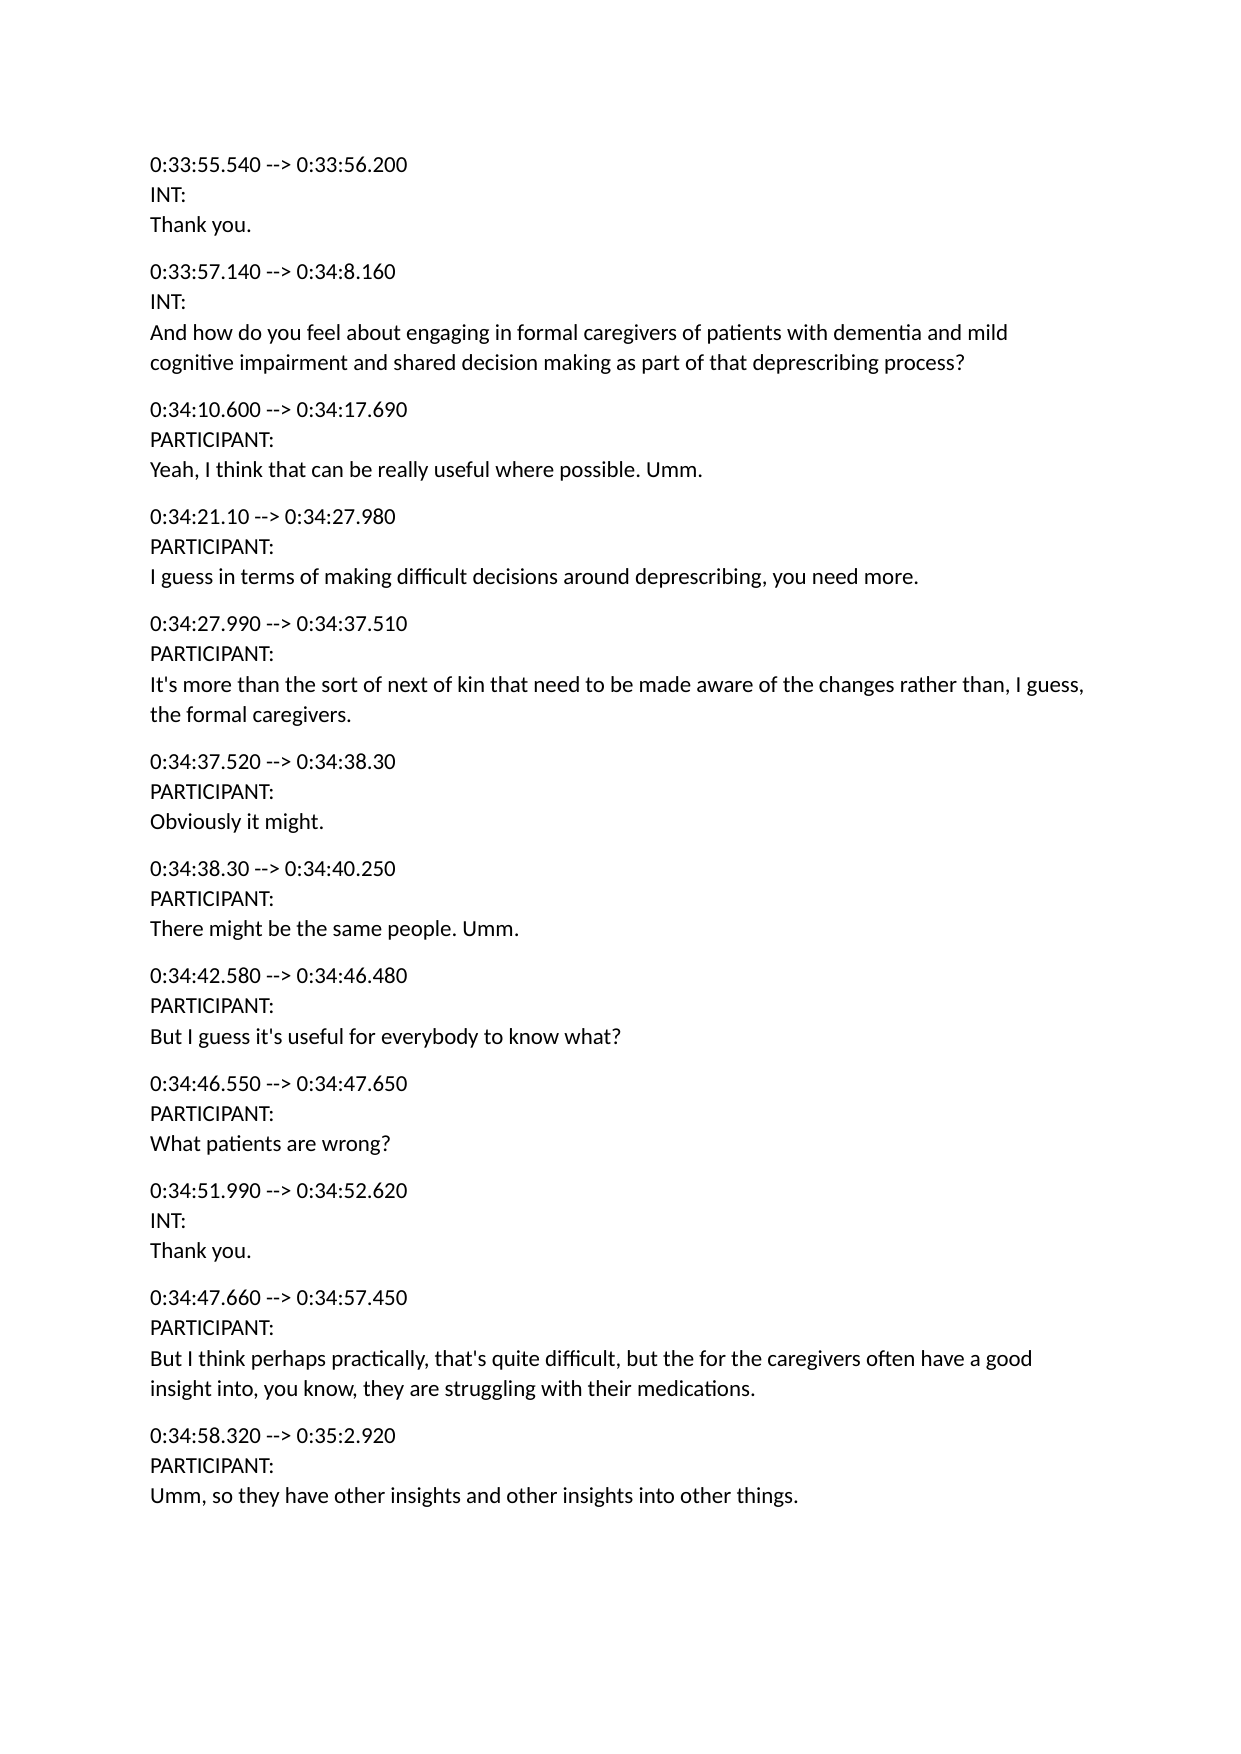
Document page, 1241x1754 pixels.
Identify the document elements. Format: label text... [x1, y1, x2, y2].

text 0:34:38.30 --> 0:34:40.250 PARTICIPANT: There might be the same people. Umm. [150, 854, 1090, 943]
text 0:34:27.990 --> 0:34:37.510 PARTICIPANT: It's more than the sort of next of kin that need to be made aware of the changes rather than, I guess, the formal caregivers. [150, 609, 1090, 728]
text 0:34:58.320 --> 0:35:2.920 PARTICIPANT: Umm, so they have other insights and other insights into other things. [150, 1421, 1090, 1509]
text 0:34:10.600 --> 0:34:17.690 PARTICIPANT: Yeah, I think that can be really useful where possible. Umm. [150, 395, 1090, 483]
text 0:34:47.660 --> 0:34:57.450 PARTICIPANT: But I think perhaps practically, that's quite difficult, but the for the caregivers often have a good insight into, you know, they are struggling with their medications. [150, 1283, 1090, 1402]
text 0:34:37.520 --> 0:34:38.30 PARTICIPANT: Obviously it might. [150, 747, 1090, 835]
text 0:34:46.550 --> 0:34:47.650 PARTICIPANT: What patients are wrong? [150, 1069, 1090, 1157]
text 0:34:21.10 --> 0:34:27.980 PARTICIPANT: I guess in terms of making difficult decisions around deprescribing, you need more. [150, 502, 1090, 591]
text 0:34:51.990 --> 0:34:52.620 INT: Thank you. [150, 1176, 1090, 1264]
text 0:34:42.580 --> 0:34:46.480 PARTICIPANT: But I guess it's useful for everybody to know what? [150, 961, 1090, 1050]
text 0:33:55.540 --> 0:33:56.200 INT: Thank you. [150, 150, 1090, 238]
text 0:33:57.140 --> 0:34:8.160 INT: And how do you feel about engaging in formal caregivers of patients with dementia and mild cognitive impairment and shared decision making as part of that deprescribing process? [150, 257, 1090, 376]
